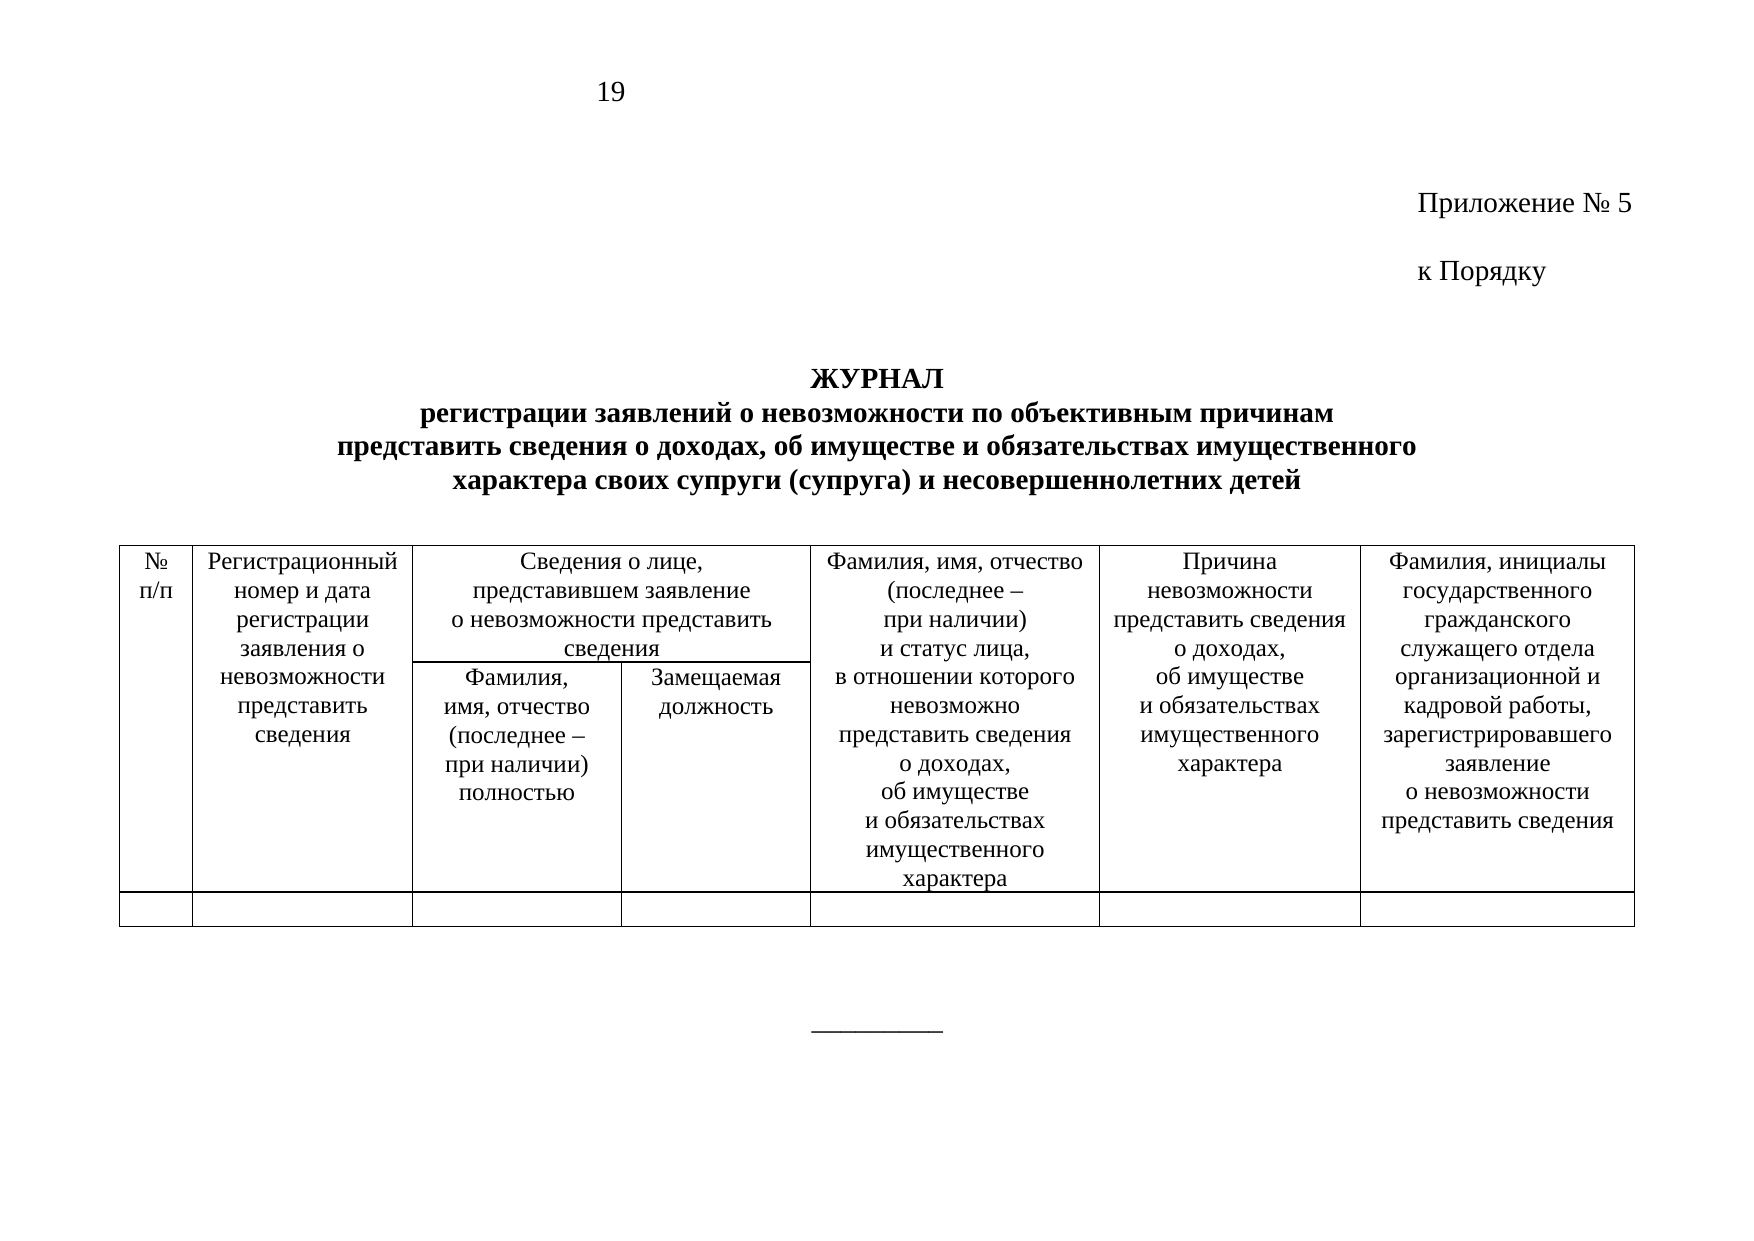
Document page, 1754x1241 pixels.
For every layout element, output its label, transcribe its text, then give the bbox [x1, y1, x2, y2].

table_header Причина невозможности представить сведения о доходах, об имуществе и обязательствах имущественного характера [1100, 546, 1360, 891]
text регистрации заявлений о невозможности по объективным причинам [118, 395, 1636, 428]
table_cell Замещаемая должность [622, 663, 810, 891]
table_header № п/п [120, 546, 192, 891]
table_cell [1361, 893, 1634, 926]
table_header Фамилия, имя, отчество (последнее – при наличии) и статус лица, в отношении которого невозможно представить сведения о доходах, об имуществе и обязательствах имущественного характера [811, 546, 1099, 891]
text Приложение № 5 [118, 186, 1636, 219]
table_cell [1100, 893, 1360, 926]
text представить сведения о доходах, об имуществе и обязательствах имущественного [118, 428, 1636, 462]
table_header Сведения о лице, представившем заявление о невозможности представить сведения [413, 546, 810, 661]
table_cell [120, 893, 192, 926]
table_cell [811, 893, 1099, 926]
table_cell [413, 893, 621, 926]
table_cell [622, 893, 810, 926]
table_cell Фамилия, имя, отчество (последнее – при наличии) полностью [413, 663, 621, 891]
table_cell [193, 893, 412, 926]
text _________ [118, 1002, 1636, 1036]
text к Порядку [118, 253, 1636, 286]
text характера своих супруги (супруга) и несовершеннолетних детей [118, 462, 1636, 495]
text ЖУРНАЛ [118, 361, 1636, 395]
table_header Фамилия, инициалы государственного гражданского служащего отдела организационной и кадровой работы, зарегистрировавшего заявление о невозможности представить сведения [1361, 546, 1634, 891]
table_header Регистрационный номер и дата регистрации заявления о невозможности представить сведения [193, 546, 412, 891]
